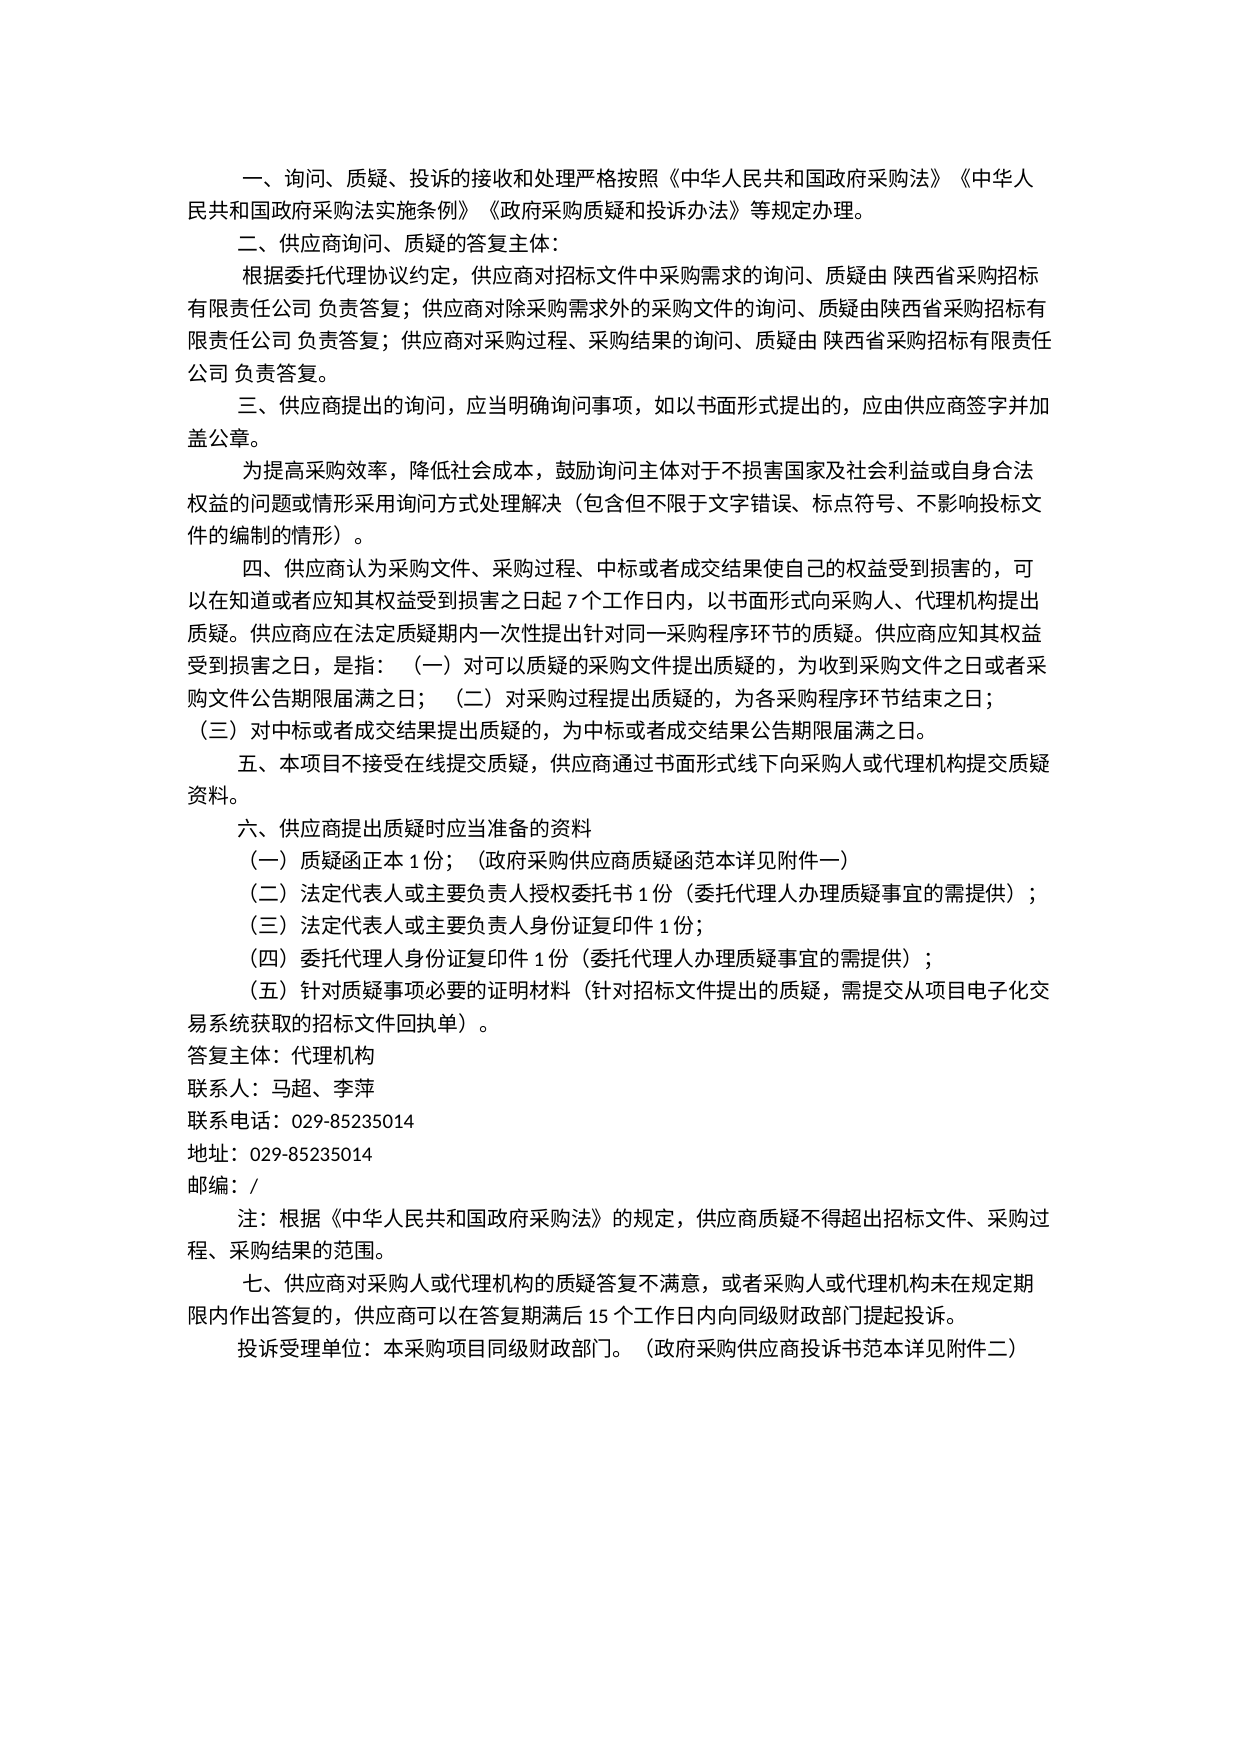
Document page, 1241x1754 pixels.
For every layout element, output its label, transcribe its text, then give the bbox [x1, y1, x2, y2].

text 注：根据《中华人民共和国政府采购法》的规定，供应商质疑不得超出招标文件、采购过程、采购结果的范围。 [187, 1202, 1053, 1267]
text 五、本项目不接受在线提交质疑，供应商通过书面形式线下向采购人或代理机构提交质疑资料。 [187, 747, 1053, 812]
text 地址：029-85235014 [187, 1137, 1053, 1169]
text 答复主体：代理机构 [187, 1039, 1053, 1072]
text （二）法定代表人或主要负责人授权委托书1份（委托代理人办理质疑事宜的需提供）； [187, 877, 1053, 909]
text 六、供应商提出质疑时应当准备的资料 [187, 812, 1053, 844]
text 联系人：马超、李萍 [187, 1072, 1053, 1104]
text 四、供应商认为采购文件、采购过程、中标或者成交结果使自己的权益受到损害的，可以在知道或者应知其权益受到损害之日起7个工作日内，以书面形式向采购人、代理机构提出质疑。供应商应在法定质疑期内一次性提出针对同一采购程序环节的质疑。供应商应知其权益受到损害之日，是指： （一）对可以质疑的采购文件提出质疑的，为收到采购文件之日或者采购文件公告期限届满之日； （二）对采购过程提出质疑的，为各采购程序环节结束之日； （三）对中标或者成交结果提出质疑的，为中标或者成交结果公告期限届满之日。 [187, 552, 1053, 747]
text （五）针对质疑事项必要的证明材料（针对招标文件提出的质疑，需提交从项目电子化交易系统获取的招标文件回执单）。 [187, 974, 1053, 1039]
text （一）质疑函正本1份；（政府采购供应商质疑函范本详见附件一） [187, 844, 1053, 877]
text （四）委托代理人身份证复印件1份（委托代理人办理质疑事宜的需提供）； [187, 942, 1053, 974]
text 三、供应商提出的询问，应当明确询问事项，如以书面形式提出的，应由供应商签字并加盖公章。 [187, 389, 1053, 454]
text 投诉受理单位：本采购项目同级财政部门。（政府采购供应商投诉书范本详见附件二） [187, 1332, 1053, 1364]
text 七、供应商对采购人或代理机构的质疑答复不满意，或者采购人或代理机构未在规定期限内作出答复的，供应商可以在答复期满后15个工作日内向同级财政部门提起投诉。 [187, 1267, 1053, 1332]
text 为提高采购效率，降低社会成本，鼓励询问主体对于不损害国家及社会利益或自身合法权益的问题或情形采用询问方式处理解决（包含但不限于文字错误、标点符号、不影响投标文件的编制的情形）。 [187, 454, 1053, 552]
text 联系电话：029-85235014 [187, 1104, 1053, 1137]
text 根据委托代理协议约定，供应商对招标文件中采购需求的询问、质疑由 陕西省采购招标有限责任公司 负责答复；供应商对除采购需求外的采购文件的询问、质疑由陕西省采购招标有限责任公司 负责答复；供应商对采购过程、采购结果的询问、质疑由 陕西省采购招标有限责任公司 负责答复。 [187, 259, 1053, 389]
text 一、询问、质疑、投诉的接收和处理严格按照《中华人民共和国政府采购法》《中华人民共和国政府采购法实施条例》《政府采购质疑和投诉办法》等规定办理。 [187, 162, 1053, 227]
text 二、供应商询问、质疑的答复主体： [187, 227, 1053, 259]
text （三）法定代表人或主要负责人身份证复印件1份； [187, 909, 1053, 942]
text 邮编：/ [187, 1169, 1053, 1202]
